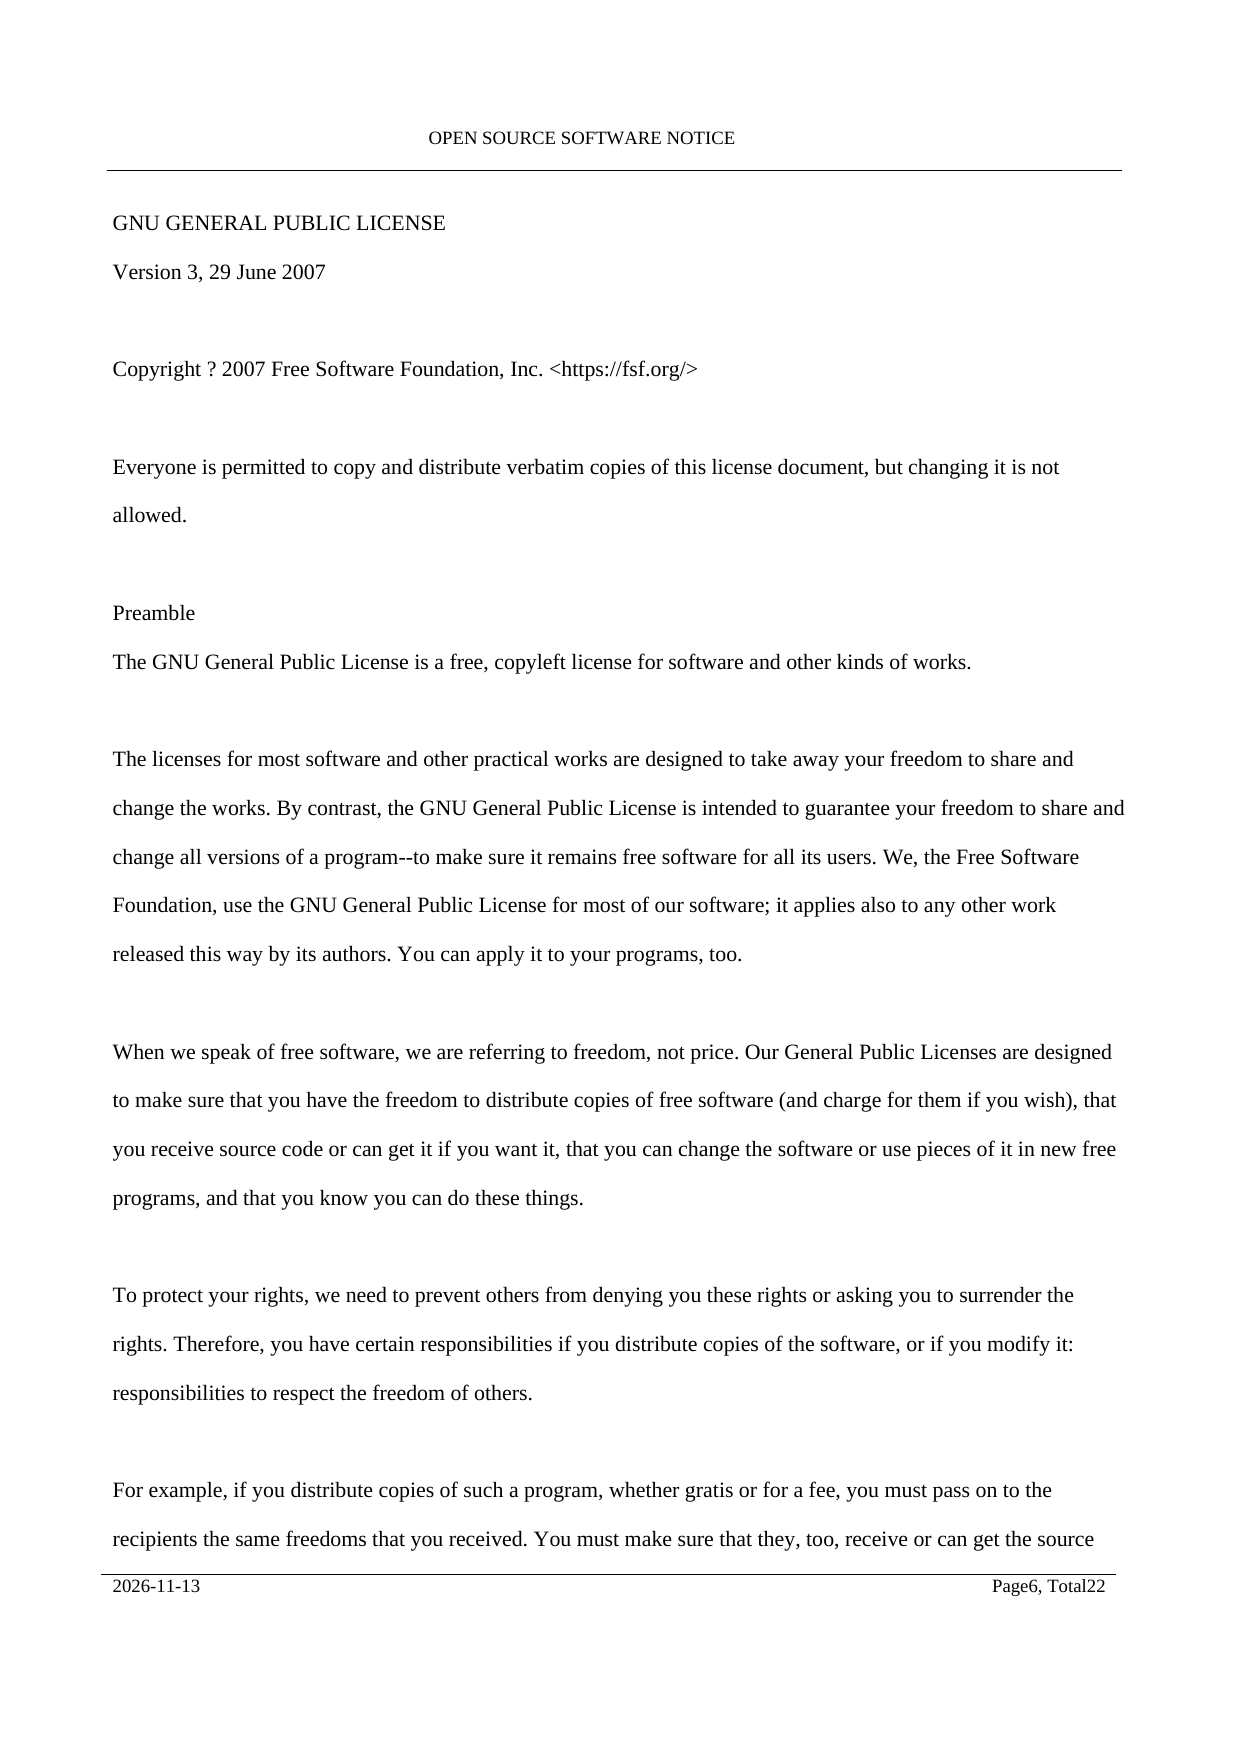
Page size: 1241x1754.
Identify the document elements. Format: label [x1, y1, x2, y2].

text [112, 206, 1128, 1555]
